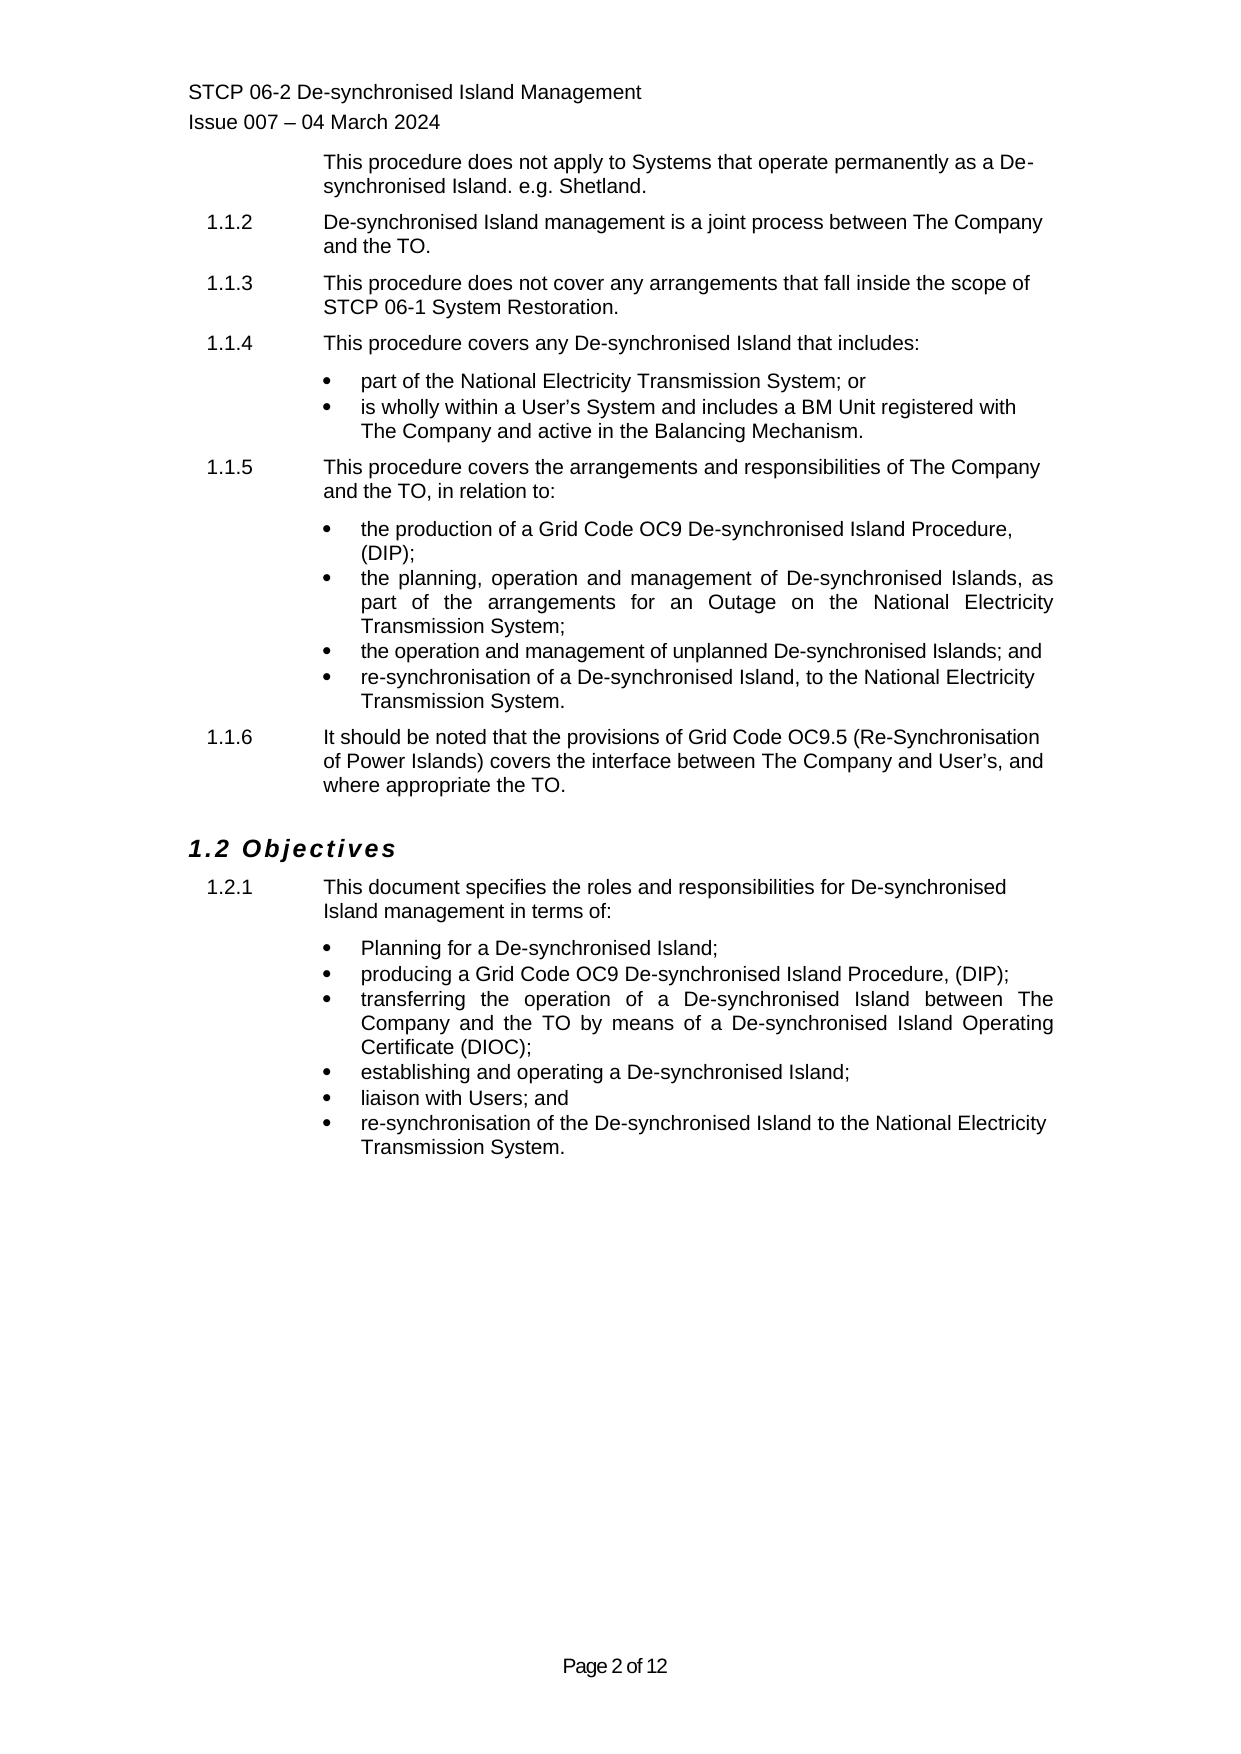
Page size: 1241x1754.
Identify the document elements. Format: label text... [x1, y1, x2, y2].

list the production of a Grid Code OC9 De-synchronised Island Procedure, (DIP); [323, 517, 1054, 565]
list liaison with Users; and [323, 1085, 1054, 1111]
text This procedure does not apply to Systems that operate permanently as a Desynchronised Island. e.g. Shetland. [323, 149, 1054, 199]
text and the TO, in relation to: [323, 479, 1054, 503]
text STCP 06-1 System Restoration. [323, 295, 1054, 319]
list re-synchronisation of a De-synchronised Island, to the National Electricity Transmission System. [323, 665, 1054, 713]
text STCP 06-2 De-synchronised Island Management Issue 007 – 04 March 2024 [188, 75, 642, 136]
text Island management in terms of: [323, 899, 1054, 923]
list part of the National Electricity Transmission System; or [323, 368, 1054, 394]
list re-synchronisation of the De-synchronised Island to the National Electricity Transmission System. [323, 1112, 1054, 1159]
text of Power Islands) covers the interface between The Company and User’s, and where appropriate the TO. [323, 750, 1054, 798]
list the planning, operation and management of De-synchronised Islands, as part of the arrangements for an Outage on the National Electricity Transmission System; [323, 567, 1054, 638]
list establishing and operating a De-synchronised Island; [323, 1059, 1054, 1085]
list is wholly within a User’s System and includes a BM Unit registered with The Company and active in the Balancing Mechanism. [323, 395, 1054, 443]
text 1.1.5 This procedure covers the arrangements and responsibilities of The Company [188, 455, 1054, 479]
list producing a Grid Code OC9 De-synchronised Island Procedure, (DIP); [323, 961, 1054, 987]
text 1.2.1 This document specifies the roles and responsibilities for De-synchronised [188, 875, 1054, 899]
text and the TO. [323, 235, 1054, 259]
list transferring the operation of a De-synchronised Island between The Company and the TO by means of a De-synchronised Island Operating Certificate (DIOC); [323, 988, 1054, 1059]
text 1.2 Objectives [188, 834, 1054, 863]
list the operation and management of unplanned De-synchronised Islands; and [323, 638, 1054, 664]
list Planning for a De-synchronised Island; [323, 935, 1054, 961]
text 1.1.2 De-synchronised Island management is a joint process between The Company [188, 211, 1054, 234]
text 1.1.4 This procedure covers any De-synchronised Island that includes: [188, 332, 1054, 356]
text 1.1.3 This procedure does not cover any arrangements that fall inside the scope of [188, 271, 1054, 295]
text 1.1.6 It should be noted that the provisions of Grid Code OC9.5 (Re-Synchronisation [188, 726, 1054, 749]
